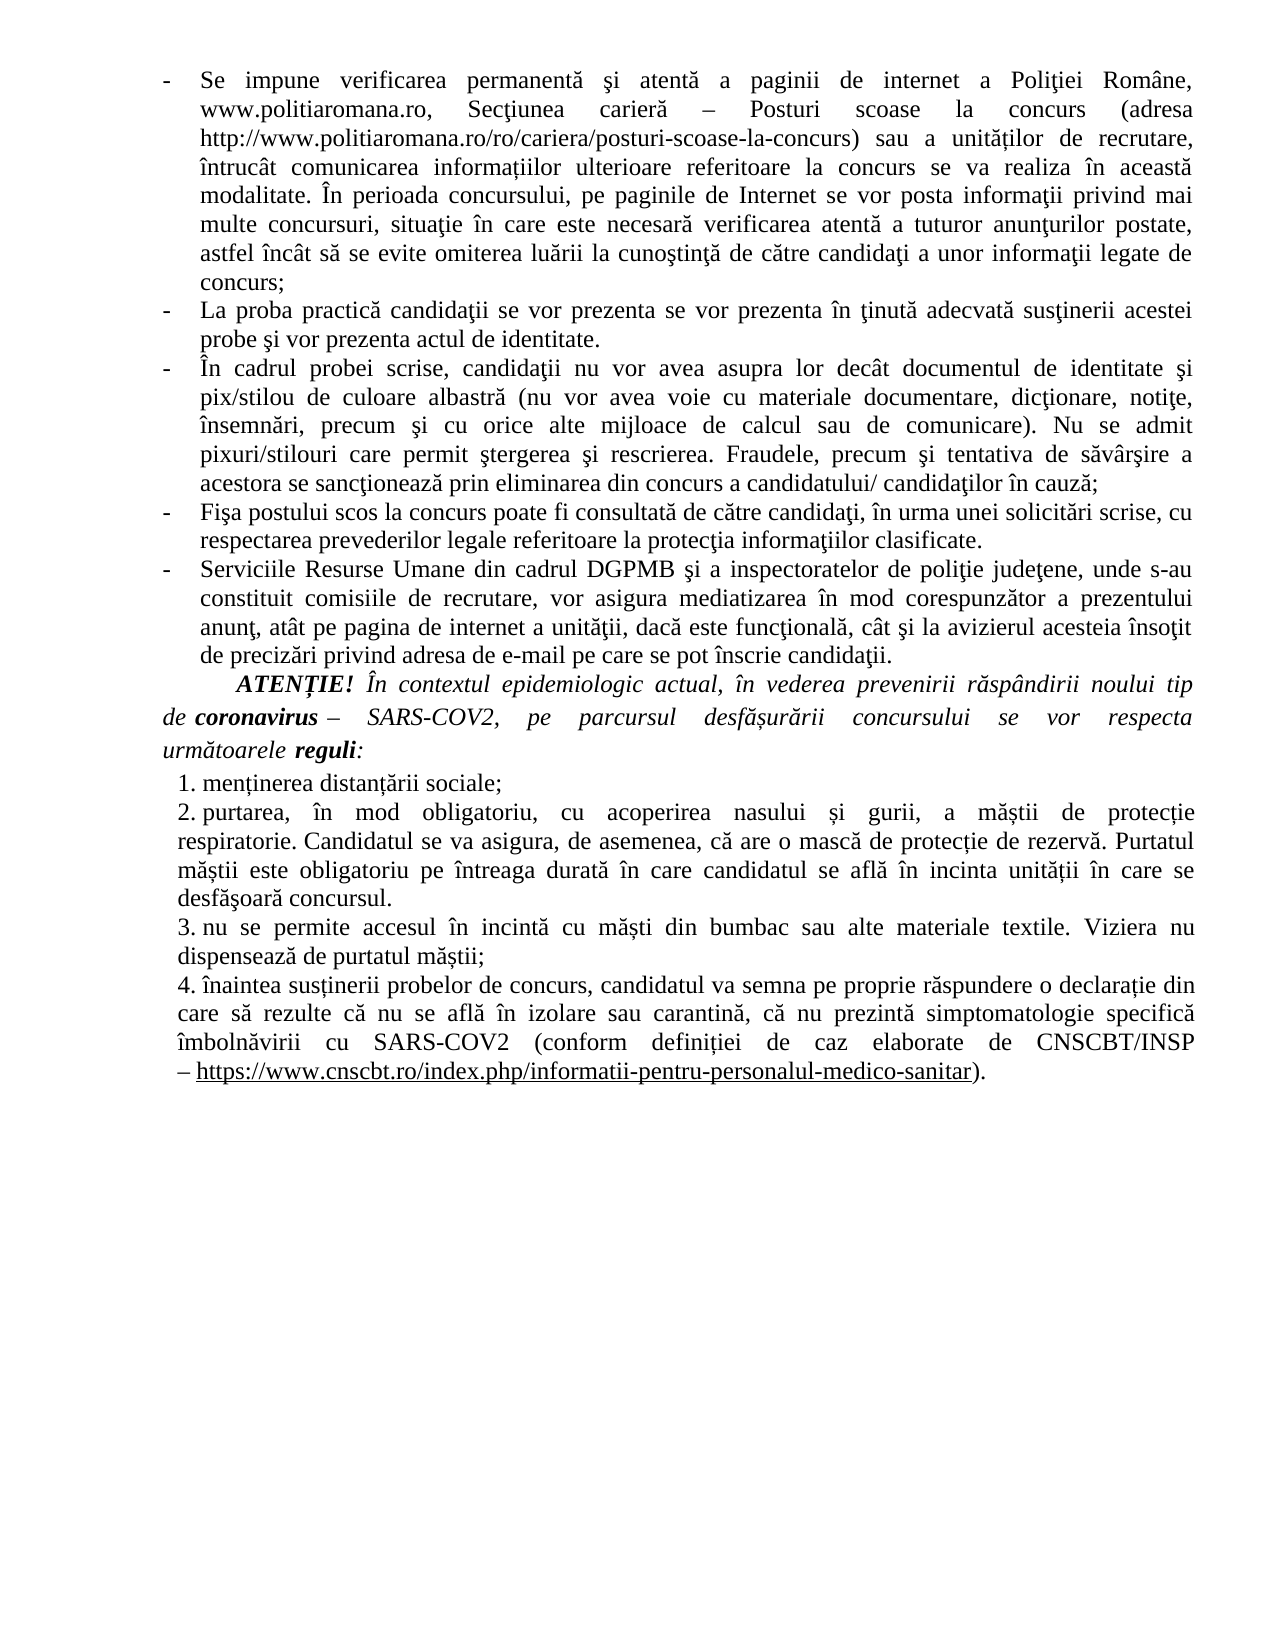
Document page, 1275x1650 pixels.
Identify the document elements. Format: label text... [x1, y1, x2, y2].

list Fişa postului scos la concurs poate fi consultată de către candidaţi, în urma unei solicitări scrise, cu respectarea prevederilor legale referitoare la protecţia informaţiilor clasificate. [162, 497, 1194, 554]
list La proba practică candidaţii se vor prezenta se vor prezenta în ţinută adecvată susţinerii acestei probe şi vor prezenta actul de identitate. [162, 296, 1194, 353]
list Se impune verificarea permanentă şi atentă a paginii de internet a Poliţiei Române, www.politiaromana.ro, Secţiunea carieră – Posturi scoase la concurs (adresa http://www.politiaromana.ro/ro/cariera/posturi-scoase-la-concurs) sau a unităților de recrutare, întrucât comunicarea informațiilor ulterioare referitoare la concurs se va realiza în această modalitate. În perioada concursului, pe paginile de Internet se vor posta informaţii privind mai multe concursuri, situaţie în care este necesară verificarea atentă a tuturor anunţurilor postate, astfel încât să se evite omiterea luării la cunoştinţă de către candidaţi a unor informaţii legate de concurs; [162, 66, 1194, 296]
text 3. nu se permite accesul în incintă cu măști din bumbac sau alte materiale textile. Viziera nu dispensează de purtatul măștii; [177, 912, 1196, 970]
text 1. menținerea distanțării sociale; [177, 768, 1196, 797]
text 4. înaintea susținerii probelor de concurs, candidatul va semna pe proprie răspundere o declarație din care să rezulte că nu se află în izolare sau carantină, că nu prezintă simptomatologie specifică îmbolnăvirii cu SARS-COV2 (conform definiției de caz elaborate de CNSCBT/INSP – https://www.cnscbt.ro/index.php/informatii-pentru-personalul-medico-sanitar). [177, 970, 1196, 1085]
text ATENȚIE! În contextul epidemiologic actual, în vederea prevenirii răspândirii noului tip de coronavirus – SARS-COV2, pe parcursul desfășurării concursului se vor respecta următoarele reguli: [162, 669, 1196, 764]
text 2. purtarea, în mod obligatoriu, cu acoperirea nasului și gurii, a măștii de protecție respiratorie. Candidatul se va asigura, de asemenea, că are o mască de protecție de rezervă. Purtatul măștii este obligatoriu pe întreaga durată în care candidatul se află în incinta unității în care se desfăşoară concursul. [177, 797, 1196, 912]
list În cadrul probei scrise, candidaţii nu vor avea asupra lor decât documentul de identitate şi pix/stilou de culoare albastră (nu vor avea voie cu materiale documentare, dicţionare, notiţe, însemnări, precum şi cu orice alte mijloace de calcul sau de comunicare). Nu se admit pixuri/stilouri care permit ştergerea şi rescrierea. Fraudele, precum şi tentativa de săvârşire a acestora se sancţionează prin eliminarea din concurs a candidatului/ candidaţilor în cauză; [162, 353, 1194, 497]
list Serviciile Resurse Umane din cadrul DGPMB şi a inspectoratelor de poliţie judeţene, unde s-au constituit comisiile de recrutare, vor asigura mediatizarea în mod corespunzător a prezentului anunţ, atât pe pagina de internet a unităţii, dacă este funcţională, cât şi la avizierul acesteia însoţit de precizări privind adresa de e-mail pe care se pot înscrie candidaţii. [162, 554, 1194, 669]
